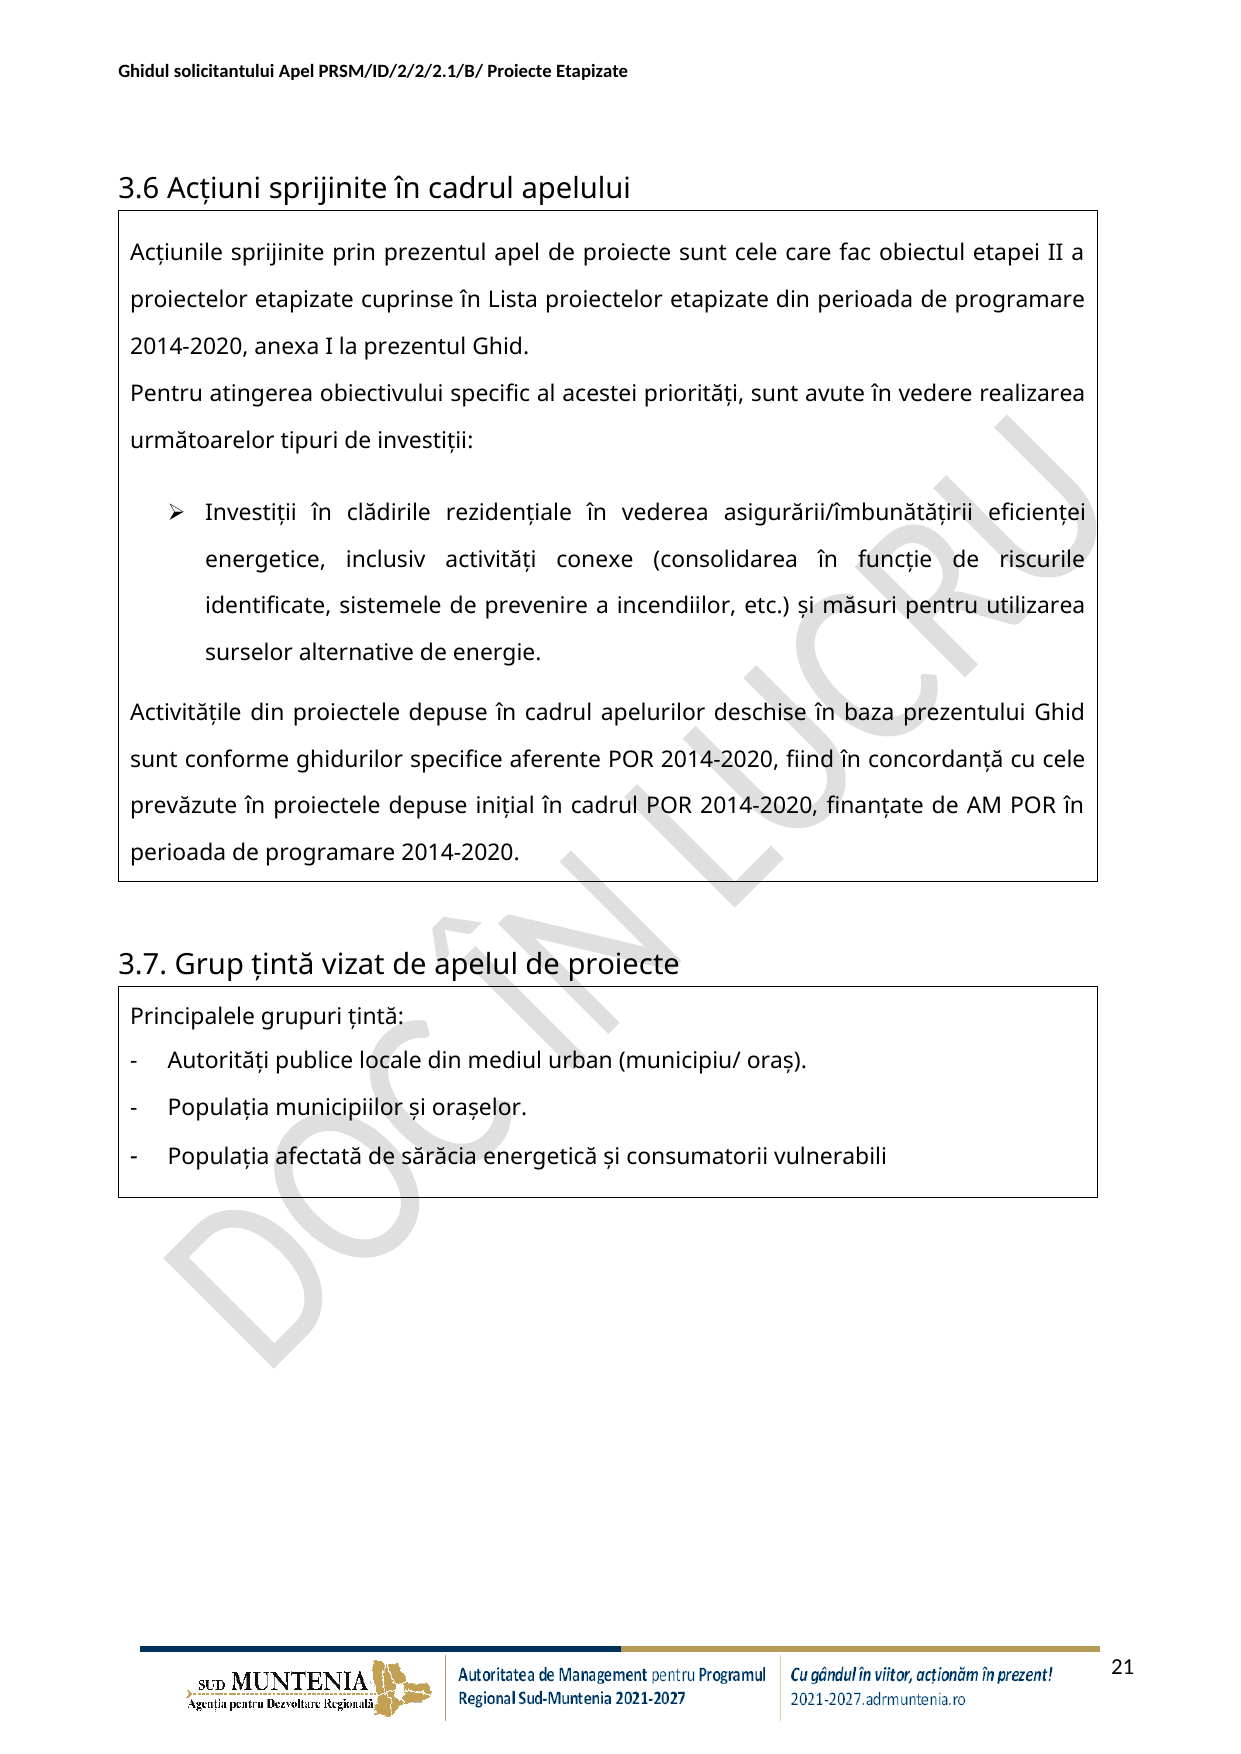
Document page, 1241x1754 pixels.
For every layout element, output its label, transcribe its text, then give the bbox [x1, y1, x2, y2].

subtitle 3.6 Acțiuni sprijinite în cadrul apelului [118, 167, 1134, 207]
picture [140, 1646, 1100, 1721]
table_header Acțiunile sprijinite prin prezentul apel de proiecte sunt cele care fac obiectul etapei II a proiectelor etapizate cuprinse în Lista proiectelor etapizate din perioada de programare 2014-2020, anexa I la prezentul Ghid. Pentru atingerea obiectivului specific al acestei priorități, sunt avute în vedere realizarea următoarelor tipuri de investiții: Investiții în clădirile rezidențiale în vederea asigurării/îmbunătățirii eficienței energetice, inclusiv activități conexe (consolidarea în funcție de riscurile identificate, sistemele de prevenire a incendiilor, etc.) și măsuri pentru utilizarea surselor alternative de energie. Activitățile din proiectele depuse în cadrul apelurilor deschise în baza prezentului Ghid sunt conforme ghidurilor specifice aferente POR 2014-2020, fiind în concordanță cu cele prevăzute în proiectele depuse inițial în cadrul POR 2014-2020, finanțate de AM POR în perioada de programare 2014-2020. [119, 211, 1097, 881]
subtitle 3.7. Grup țintă vizat de apelul de proiecte [118, 943, 1134, 983]
table_header Principalele grupuri țintă: Autorități publice locale din mediul urban (municipiu/ oraș). Populația municipiilor și orașelor. Populația afectată de sărăcia energetică și consumatorii vulnerabili [119, 987, 1097, 1197]
